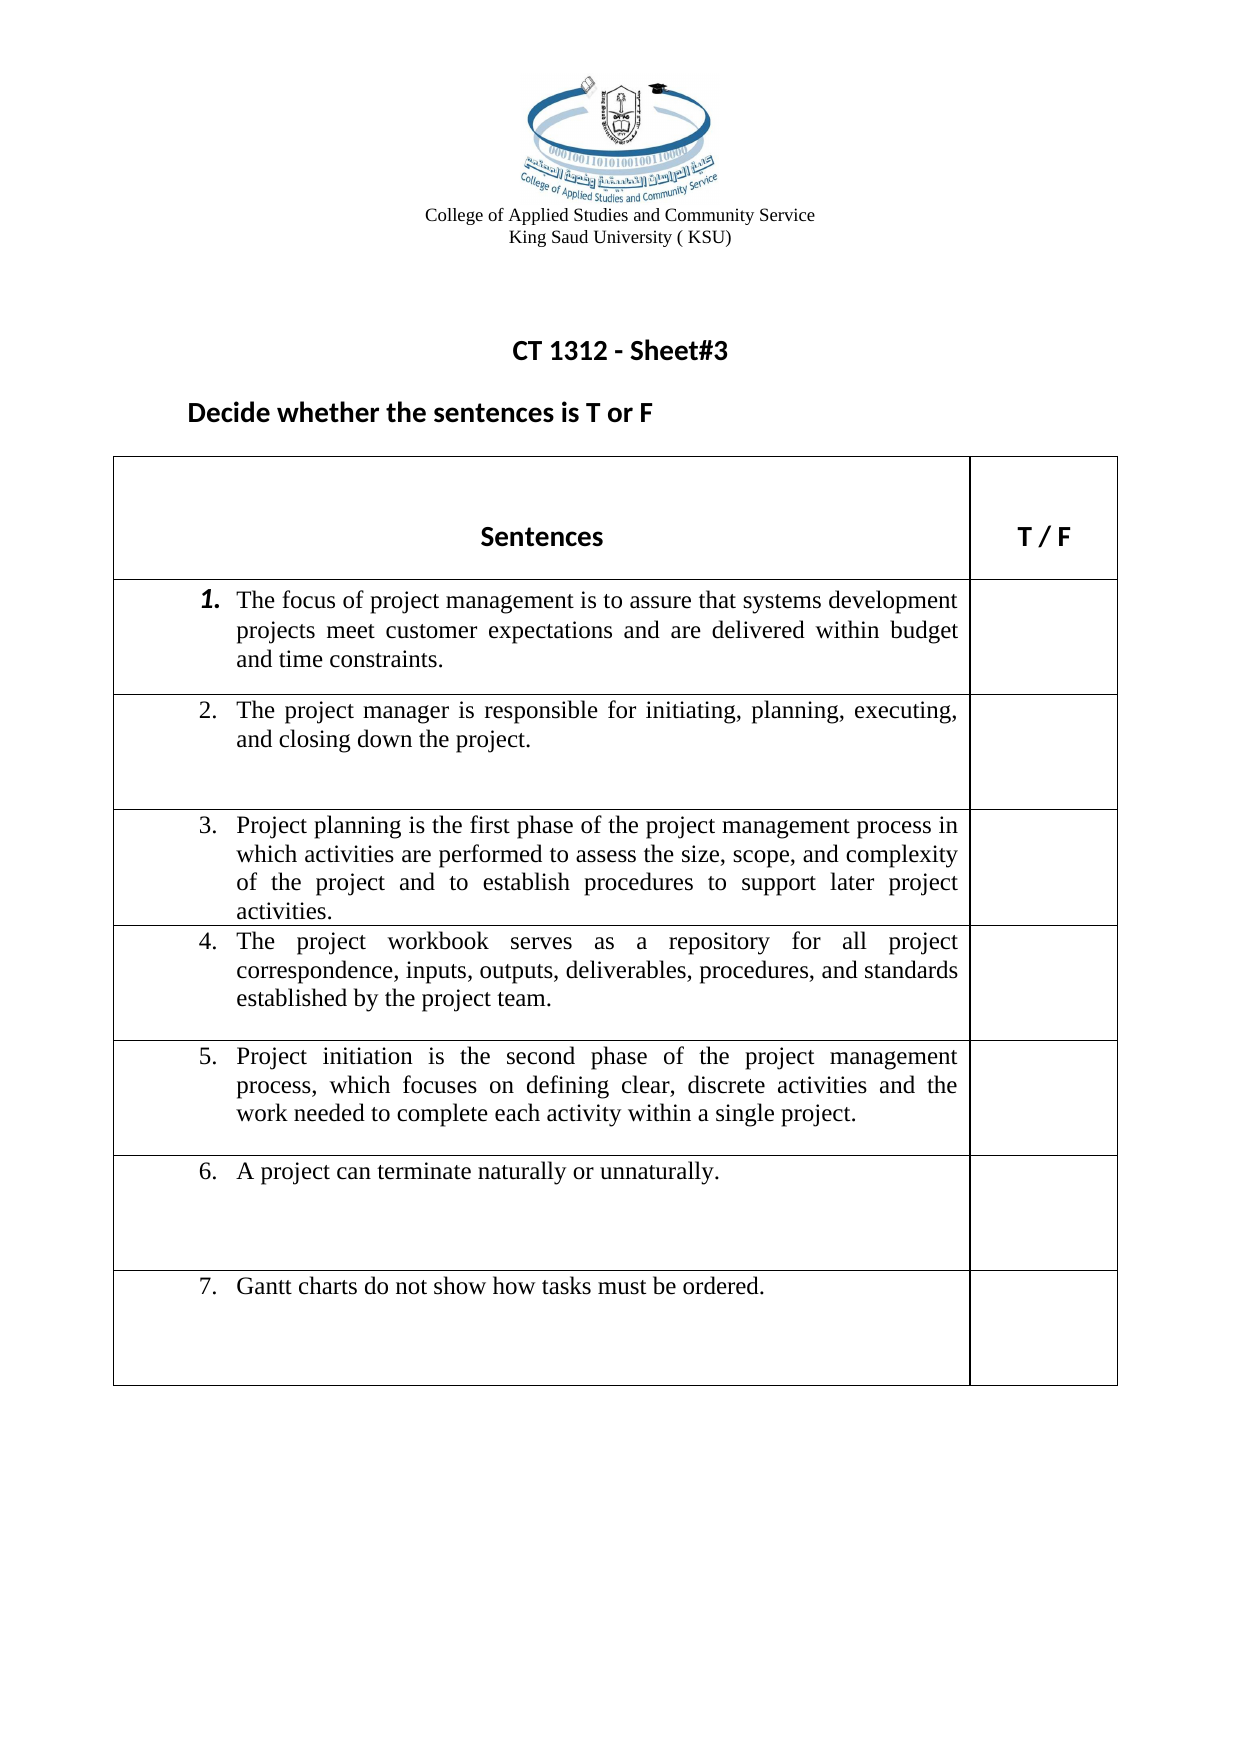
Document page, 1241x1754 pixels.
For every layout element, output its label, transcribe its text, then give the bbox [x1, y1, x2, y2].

table_cell [971, 1156, 1117, 1270]
table_cell Project initiation is the second phase of the project management process, which focuses on defining clear, discrete activities and the work needed to complete each activity within a single project. [114, 1041, 969, 1155]
table_cell [971, 1041, 1117, 1155]
table_cell The focus of project management is to assure that systems development projects meet customer expectations and are delivered within budget and time constraints. [114, 580, 969, 694]
table_cell The project workbook serves as a repository for all project correspondence, inputs, outputs, deliverables, procedures, and standards established by the project team. [114, 926, 969, 1040]
table_cell [971, 695, 1117, 809]
table_header T / F [971, 457, 1117, 579]
table_cell A project can terminate naturally or unnaturally. [114, 1156, 969, 1270]
table_cell [971, 1271, 1117, 1385]
table_header Sentences [114, 457, 969, 579]
table_cell [971, 580, 1117, 694]
text Decide whether the sentences is T or F [187, 394, 1053, 429]
table_cell [971, 926, 1117, 1040]
table_cell Gantt charts do not show how tasks must be ordered. [114, 1271, 969, 1385]
table_cell The project manager is responsible for initiating, planning, executing, and closing down the project. [114, 695, 969, 809]
table_cell [971, 810, 1117, 925]
table_cell Project planning is the first phase of the project management process in which activities are performed to assess the size, scope, and complexity of the project and to establish procedures to support later project activities. [114, 810, 969, 925]
text CT 1312 - Sheet#3 [187, 332, 1053, 368]
picture [519, 73, 721, 205]
